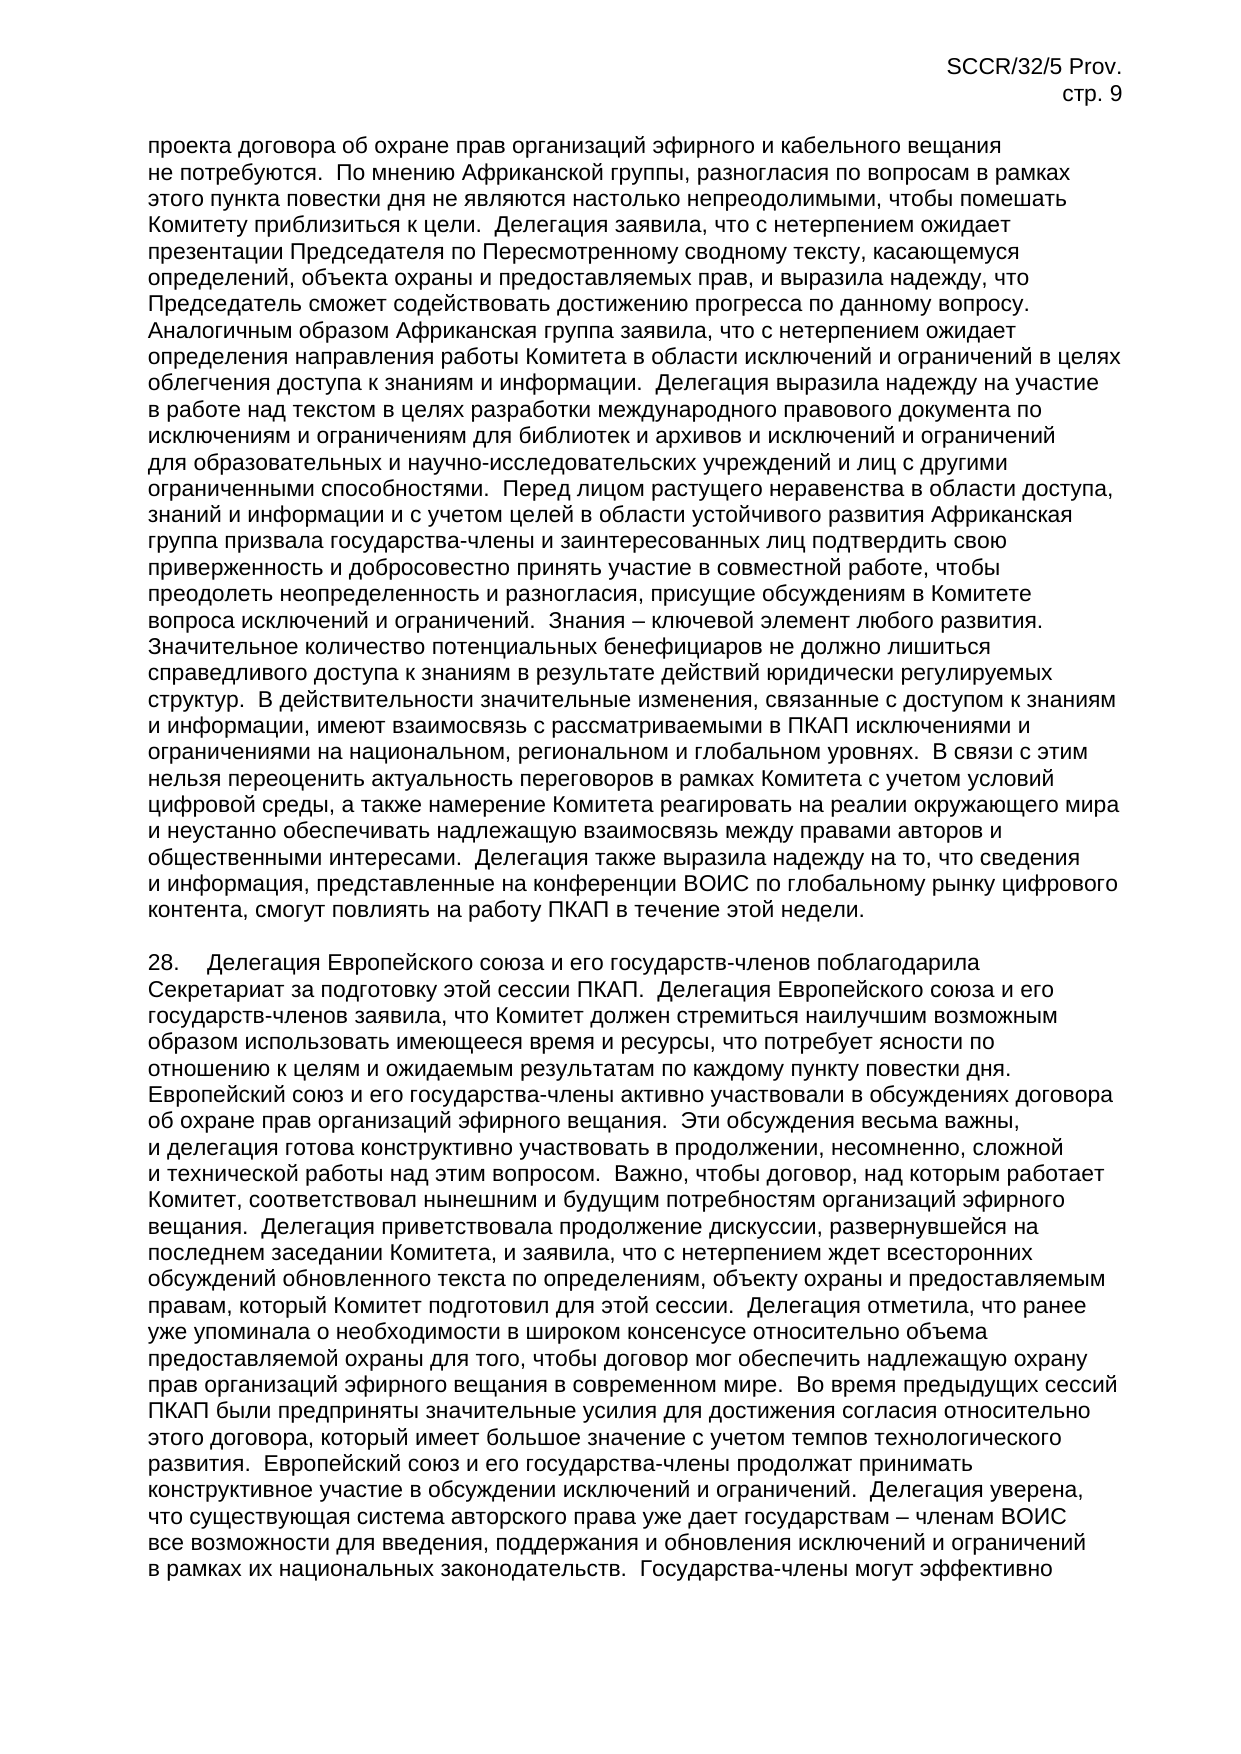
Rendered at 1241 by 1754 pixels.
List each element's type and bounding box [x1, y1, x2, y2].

list [148, 132, 1122, 923]
list [148, 949, 1122, 1582]
